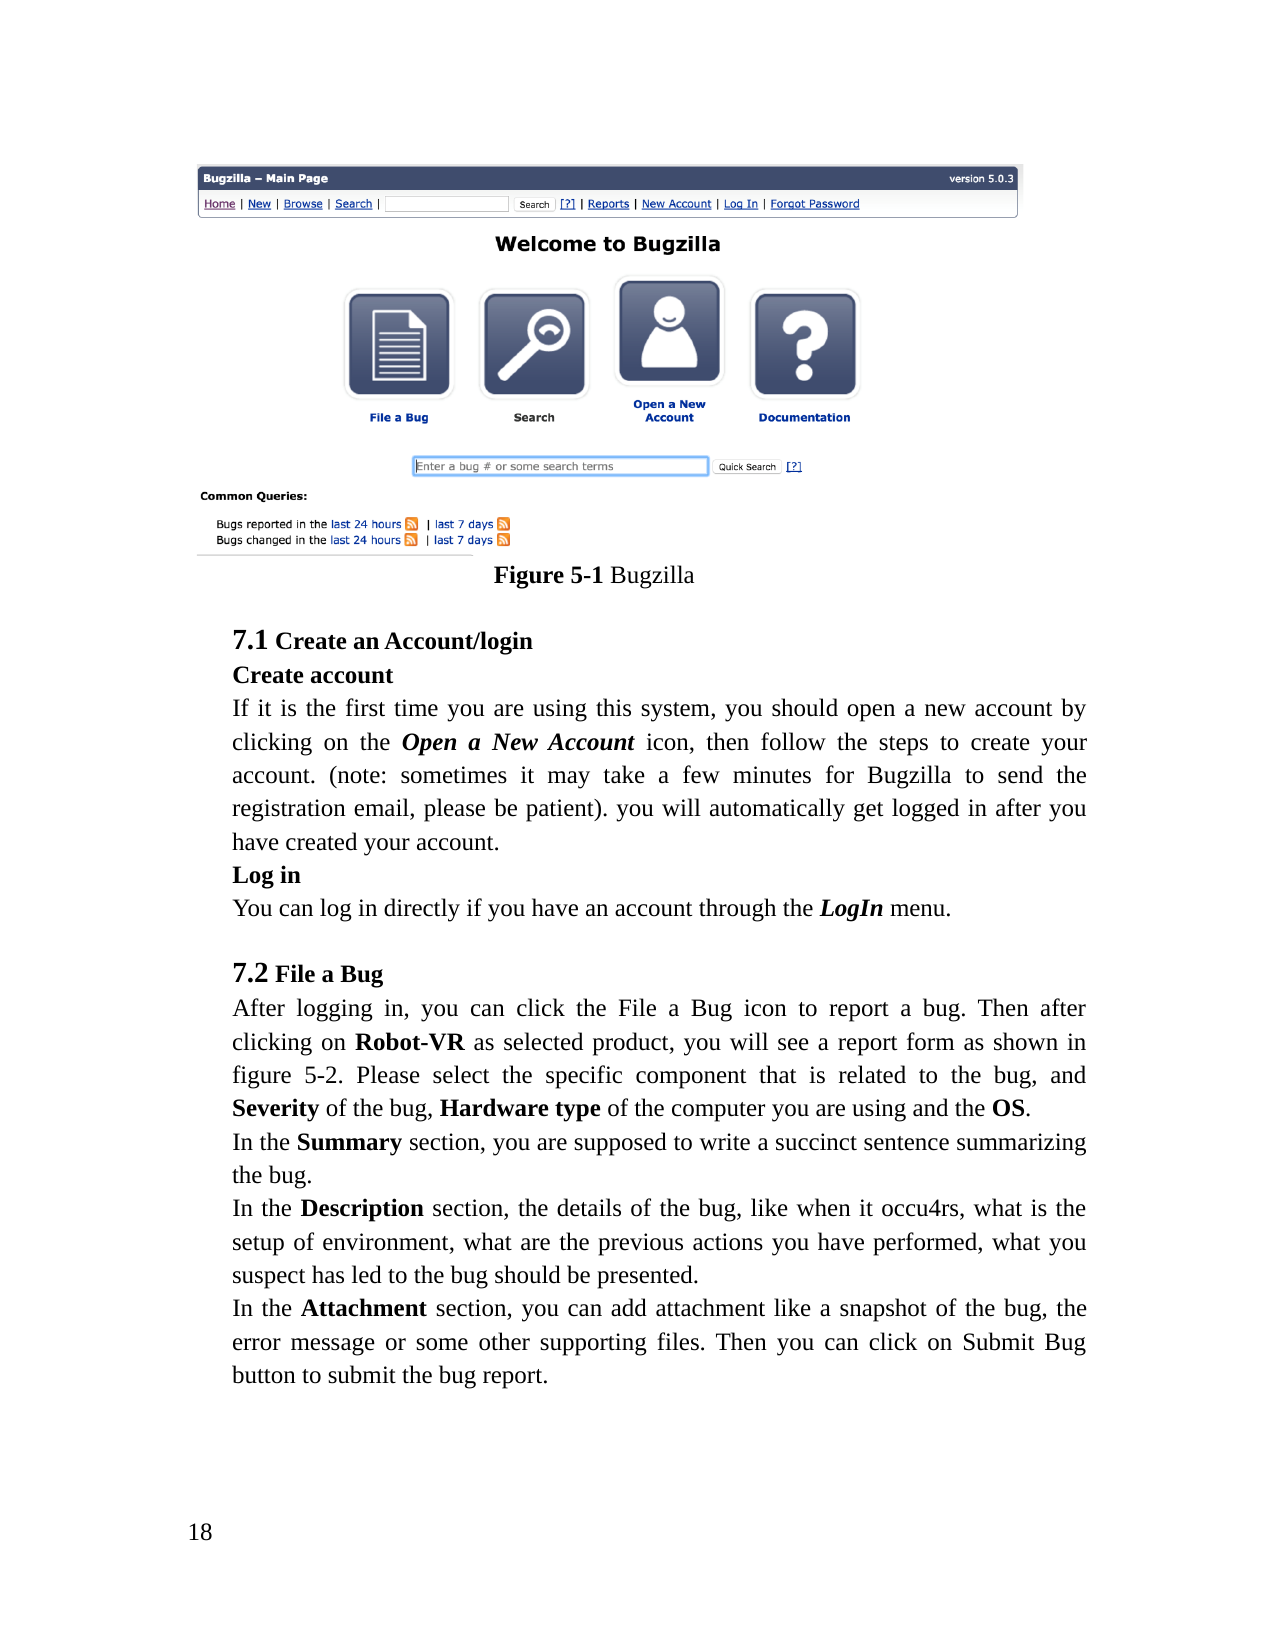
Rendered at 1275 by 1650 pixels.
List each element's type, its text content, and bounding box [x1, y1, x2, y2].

list You can log in directly if you have an account through the LogIn menu. [232, 889, 1087, 922]
list If it is the first time you are using this system, you should open a new account by clicking on the Open a New Account icon, then follow the steps to create your account. (note: sometimes it may take a few minutes for Bugzilla to send the registration email, please be patient). you will automatically get logged in after you have created your account. [232, 689, 1087, 855]
picture [196, 164, 1024, 556]
list Create an Account/login [232, 622, 1087, 655]
list Log in [232, 855, 1087, 889]
list File a Bug [232, 955, 1087, 989]
list In the Attachment section, you can add attachment like a snapshot of the bug, the error message or some other supporting files. Then you can click on Submit Bug button to submit the bug report. [232, 1289, 1087, 1389]
list Figure 5-1 Bugzilla [197, 555, 1087, 588]
list In the Summary section, you are supposed to write a succinct sentence summarizing the bug. [232, 1122, 1087, 1189]
list Create account [232, 655, 1087, 689]
list After logging in, you can click the File a Bug icon to report a bug. Then after clicking on Robot-VR as selected product, you will see a report form as shown in figure 5-2. Please select the specific component that is related to the bug, and Severity of the bug, Hardware type of the computer you are using and the OS. [232, 989, 1087, 1122]
list In the Description section, the details of the bug, like when it occu4rs, what is the setup of environment, what are the previous actions you have performed, what you suspect has led to the bug should be presented. [232, 1189, 1087, 1289]
